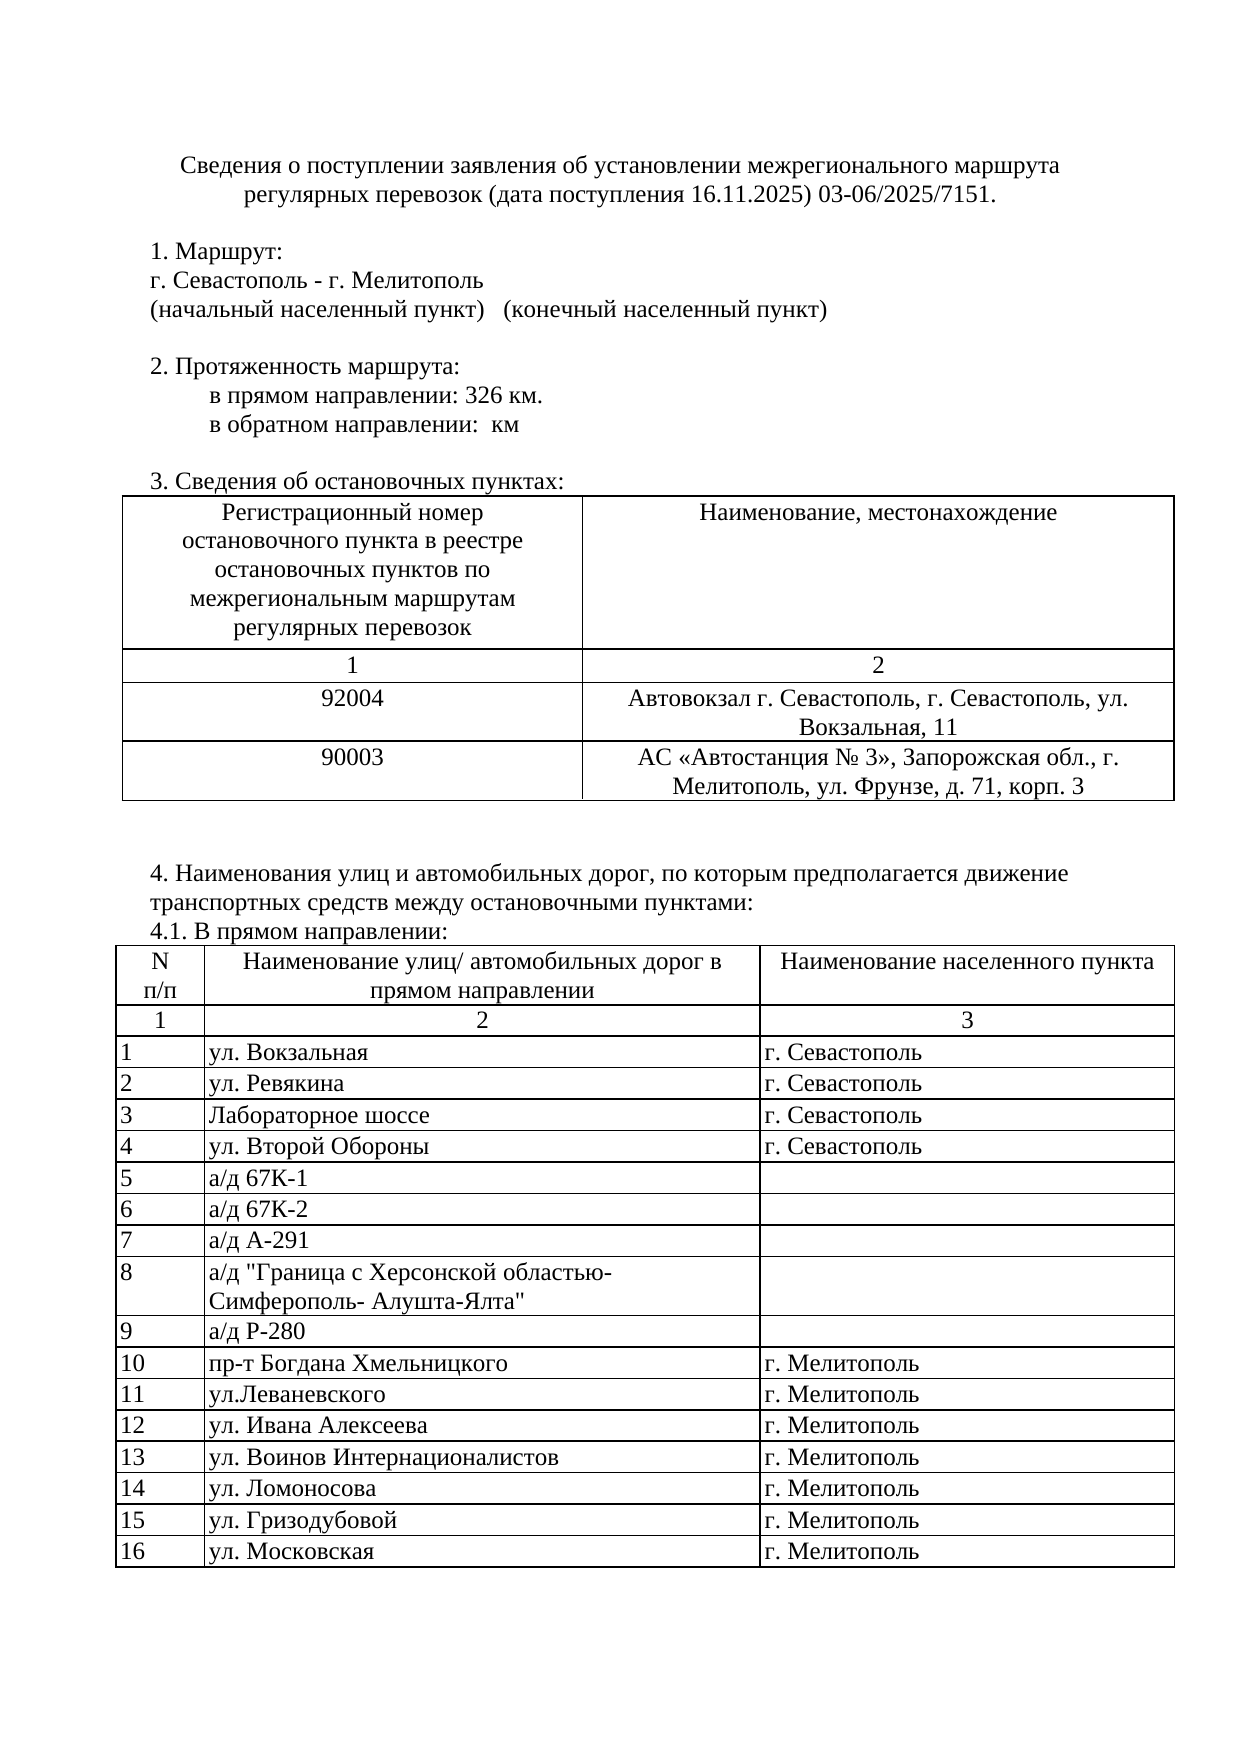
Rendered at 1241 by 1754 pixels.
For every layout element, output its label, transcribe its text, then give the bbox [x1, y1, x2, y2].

table_cell 1 [117, 1037, 204, 1067]
table_cell [761, 1316, 1174, 1346]
table_cell ул. Воинов Интернационалистов [205, 1442, 759, 1472]
table_cell ул. Ивана Алексеева [205, 1411, 759, 1440]
text 1. Маршрут: [150, 236, 1090, 265]
table_cell 16 [117, 1536, 204, 1566]
table_cell 6 [117, 1194, 204, 1224]
table_header Наименование населенного пункта [761, 946, 1174, 1004]
table_cell 14 [117, 1473, 204, 1503]
table_cell Лабораторное шоссе [205, 1100, 759, 1130]
table_cell 3 [761, 1006, 1174, 1035]
table_cell 4 [117, 1131, 204, 1161]
table_cell [761, 1194, 1174, 1224]
table_cell Автовокзал г. Севастополь, г. Севастополь, ул. Вокзальная, 11 [583, 683, 1173, 740]
table_cell 90003 [123, 742, 582, 799]
table_cell г. Мелитополь [761, 1473, 1174, 1503]
table_cell 1 [123, 650, 582, 681]
table_cell АС «Автостанция № 3», Запорожская обл., г. Мелитополь, ул. Фрунзе, д. 71, корп. 3 [583, 742, 1173, 799]
table_cell 1 [117, 1006, 204, 1035]
table_cell 3 [117, 1100, 204, 1130]
table_cell г. Мелитополь [761, 1411, 1174, 1440]
table_cell [761, 1257, 1174, 1314]
text в обратном направлении: км [150, 409, 1090, 437]
table_header Наименование, местонахождение [583, 497, 1173, 648]
table_cell 8 [117, 1257, 204, 1314]
table_cell а/д Р-280 [205, 1316, 759, 1346]
table_cell г. Мелитополь [761, 1379, 1174, 1409]
text 4.1. В прямом направлении: [150, 916, 1090, 945]
table_cell а/д "Граница с Херсонской областью-Симферополь- Алушта-Ялта" [205, 1257, 759, 1314]
table_cell г. Севастополь [761, 1100, 1174, 1130]
table_cell ул. Гризодубовой [205, 1505, 759, 1535]
table_cell 2 [117, 1068, 204, 1098]
table_cell ул. Второй Обороны [205, 1131, 759, 1161]
table_cell а/д 67К-2 [205, 1194, 759, 1224]
table_cell ул.Леваневского [205, 1379, 759, 1409]
table_cell 5 [117, 1163, 204, 1193]
table_cell ул. Ревякина [205, 1068, 759, 1098]
table_cell ул. Московская [205, 1536, 759, 1566]
text 4. Наименования улиц и автомобильных дорог, по которым предполагается движение транспортных средств между остановочными пунктами: [150, 858, 1090, 916]
table_cell г. Севастополь [761, 1037, 1174, 1067]
text Сведения о поступлении заявления об установлении межрегионального маршрута регулярных перевозок (дата поступления 16.11.2025) 03-06/2025/7151. [150, 150, 1090, 207]
table_cell 13 [117, 1442, 204, 1472]
text (начальный населенный пункт) (конечный населенный пункт) [150, 294, 1090, 322]
table_cell 2 [205, 1006, 759, 1035]
table_header Наименование улиц/ автомобильных дорог в прямом направлении [205, 946, 759, 1004]
table_cell 2 [583, 650, 1173, 681]
table_cell ул. Ломоносова [205, 1473, 759, 1503]
table_cell пр-т Богдана Хмельницкого [205, 1348, 759, 1377]
table_cell 12 [117, 1411, 204, 1440]
table_cell ул. Вокзальная [205, 1037, 759, 1067]
table_cell а/д 67К-1 [205, 1163, 759, 1193]
text 3. Сведения об остановочных пунктах: [150, 466, 1090, 495]
table_cell г. Мелитополь [761, 1348, 1174, 1377]
table_cell [761, 1163, 1174, 1193]
table_header Регистрационный номер остановочного пункта в реестре остановочных пунктов по межрегиональным маршрутам регулярных перевозок [123, 497, 582, 648]
table_cell г. Мелитополь [761, 1536, 1174, 1566]
text 2. Протяженность маршрута: [150, 351, 1090, 380]
table_cell [761, 1226, 1174, 1256]
table_cell а/д А-291 [205, 1226, 759, 1256]
table_header N п/п [117, 946, 204, 1004]
table_cell 11 [117, 1379, 204, 1409]
table_cell г. Севастополь [761, 1131, 1174, 1161]
table_cell г. Мелитополь [761, 1442, 1174, 1472]
table_cell 9 [117, 1316, 204, 1346]
text в прямом направлении: 326 км. [150, 380, 1090, 409]
table_cell 10 [117, 1348, 204, 1377]
table_cell 15 [117, 1505, 204, 1535]
table_cell г. Мелитополь [761, 1505, 1174, 1535]
table_cell 7 [117, 1226, 204, 1256]
table_cell г. Севастополь [761, 1068, 1174, 1098]
text г. Севастополь - г. Мелитополь [150, 265, 1090, 294]
table_cell 92004 [123, 683, 582, 740]
